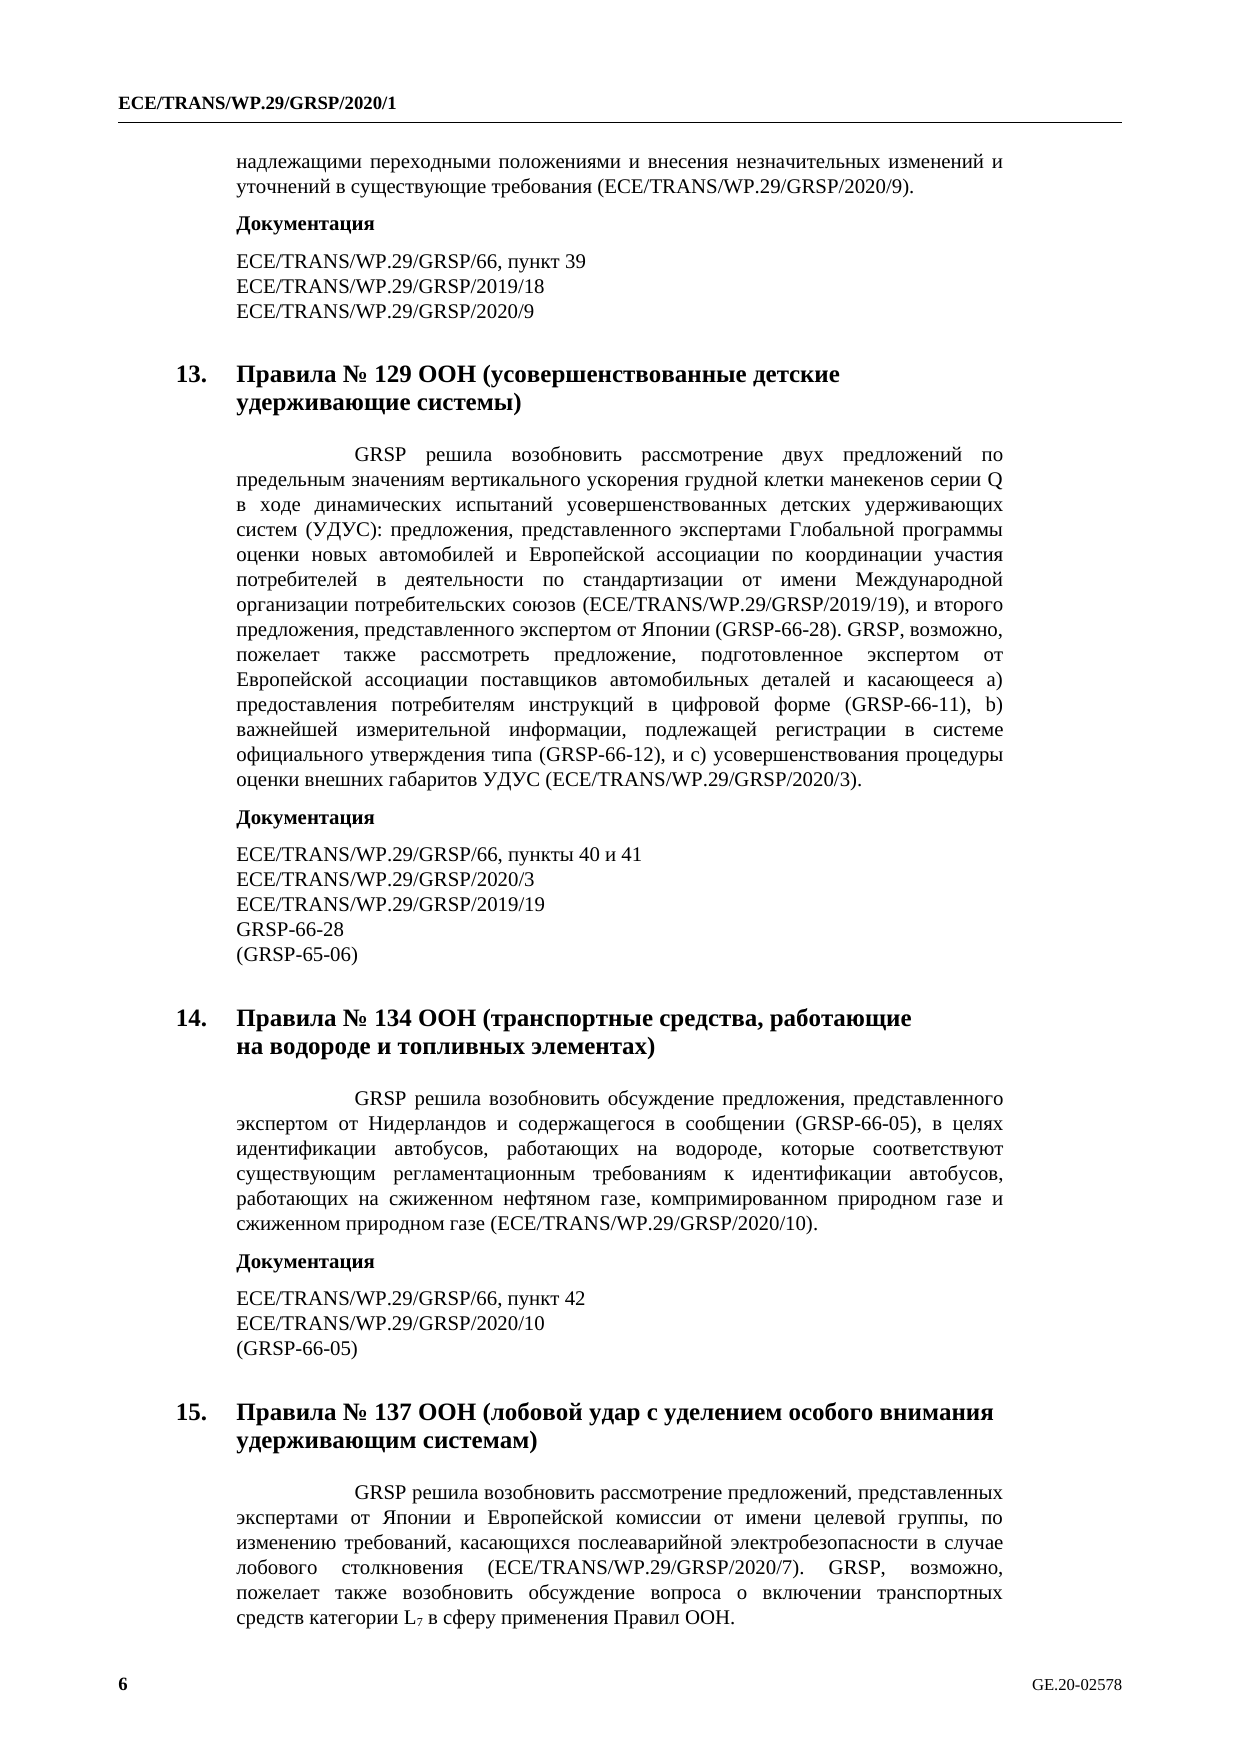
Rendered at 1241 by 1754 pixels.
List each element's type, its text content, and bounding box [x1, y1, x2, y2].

text Документация [236, 1248, 1004, 1273]
text GRSP решила возобновить рассмотрение двух предложений по предельным значениям вертикального ускорения грудной клетки манекенов серии Q в ходе динамических испытаний усовершенствованных детских удерживающих систем (УДУС): предложения, представленного экспертами Глобальной программы оценки новых автомобилей и Европейской ассоциации по координации участия потребителей в деятельности по стандартизации от имени Международной организации потребительских союзов (ECE/TRANS/WP.29/GRSP/2019/19), и второго предложения, представленного экспертом от Японии (GRSP-66-28). GRSP, возможно, пожелает также рассмотреть предложение, подготовленное экспертом от Европейской ассоциации поставщиков автомобильных деталей и касающееся а) предоставления потребителям инструкций в цифровой форме (GRSP-66-11), b) важнейшей измерительной информации, подлежащей регистрации в системе официального утверждения типа (GRSP-66-12), и с) усовершенствования процедуры оценки внешних габаритов УДУС (ECE/TRANS/WP.29/GRSP/2020/3). [236, 441, 1004, 791]
text ECE/TRANS/WP.29/GRSP/66, пункт 39 ECE/TRANS/WP.29/GRSP/2019/18 ECE/TRANS/WP.29/GRSP/2020/9 [236, 248, 1004, 323]
text GRSP решила возобновить обсуждение предложения, представленного экспертом от Нидерландов и содержащегося в сообщении (GRSP-66-05), в целях идентификации автобусов, работающих на водороде, которые соответствуют существующим регламентационным требованиям к идентификации автобусов, работающих на сжиженном нефтяном газе, компримированном природном газе и сжиженном природном газе (ECE/TRANS/WP.29/GRSP/2020/10). [236, 1085, 1004, 1235]
text ECE/TRANS/WP.29/GRSP/66, пункт 42 ECE/TRANS/WP.29/GRSP/2020/10 (GRSP-66-05) [236, 1285, 1004, 1360]
text 13. Правила № 129 ООН (усовершенствованные детские удерживающие системы) [118, 360, 1004, 416]
text 15. Правила № 137 ООН (лобовой удар с уделением особого внимания удерживающим системам) [118, 1398, 1004, 1454]
text 14. Правила № 134 ООН (транспортные средства, работающие на водороде и топливных элементах) [118, 1004, 1004, 1060]
text Документация [236, 804, 1004, 829]
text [236, 148, 1004, 198]
text ECE/TRANS/WP.29/GRSP/66, пункты 40 и 41 ECE/TRANS/WP.29/GRSP/2020/3 ECE/TRANS/WP.29/GRSP/2019/19 GRSP-66-28 (GRSP-65-06) [236, 841, 1004, 966]
text Документация [236, 210, 1004, 235]
text GRSP решила возобновить рассмотрение предложений, представленных экспертами от Японии и Европейской комиссии от имени целевой группы, по изменению требований, касающихся послеаварийной электробезопасности в случае лобового столкновения (ECE/TRANS/WP.29/GRSP/2020/7). GRSP, возможно, пожелает также возобновить обсуждение вопроса о включении транспортных средств категории L7 в сферу применения Правил ООН. [236, 1479, 1004, 1629]
